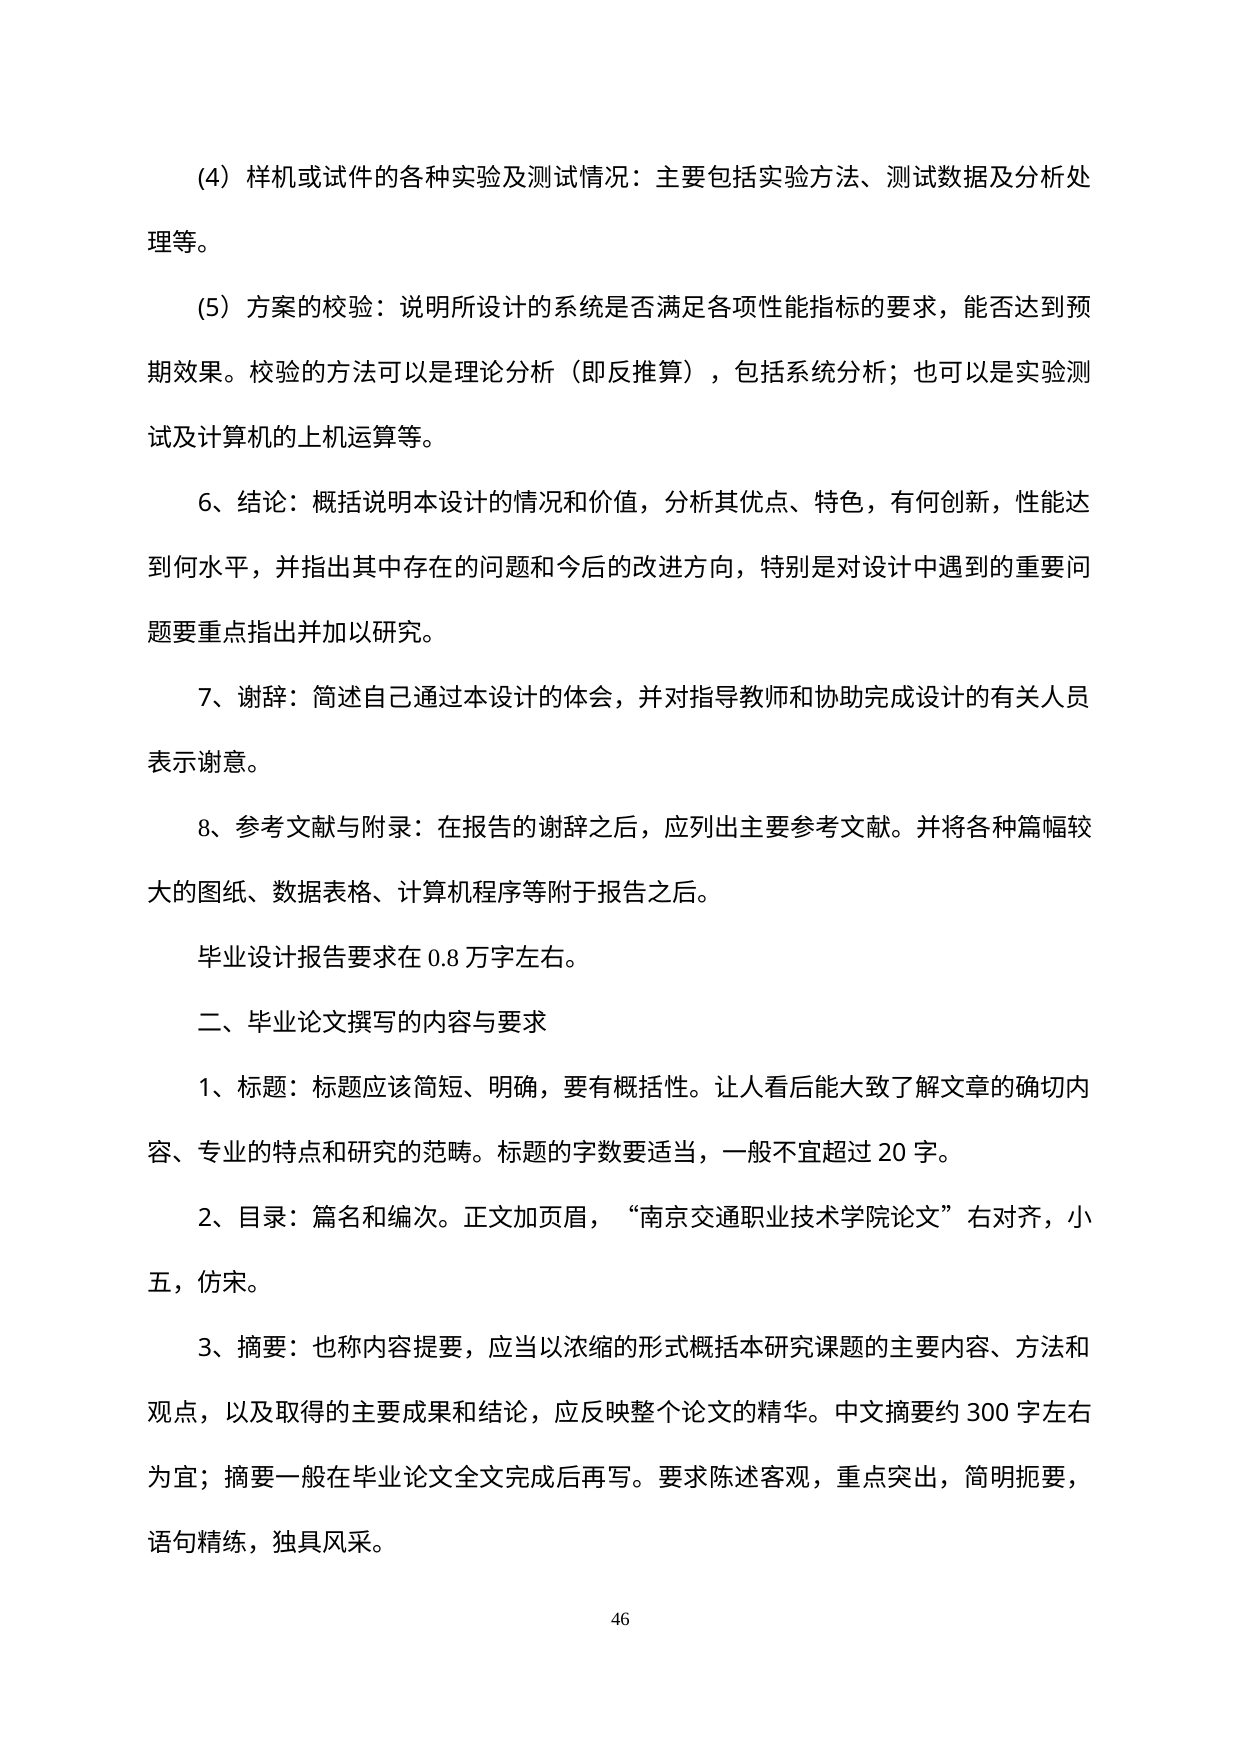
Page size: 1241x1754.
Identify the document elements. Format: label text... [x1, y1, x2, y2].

text (5）方案的校验：说明所设计的系统是否满足各项性能指标的要求，能否达到预期效果。校验的方法可以是理论分析（即反推算），包括系统分析；也可以是实验测试及计算机的上机运算等。 [148, 273, 1092, 468]
text 7、谢辞：简述自己通过本设计的体会，并对指导教师和协助完成设计的有关人员表示谢意。 [148, 663, 1092, 793]
text 3、摘要：也称内容提要，应当以浓缩的形式概括本研究课题的主要内容、方法和观点，以及取得的主要成果和结论，应反映整个论文的精华。中文摘要约300 字左右为宜；摘要一般在毕业论文全文完成后再写。要求陈述客观，重点突出，简明扼要，语句精练，独具风采。 [148, 1313, 1092, 1573]
text 8、参考文献与附录：在报告的谢辞之后，应列出主要参考文献。并将各种篇幅较大的图纸、数据表格、计算机程序等附于报告之后。 [148, 793, 1092, 923]
text 二、毕业论文撰写的内容与要求 [148, 988, 1092, 1053]
text 1、标题：标题应该简短、明确，要有概括性。让人看后能大致了解文章的确切内容、专业的特点和研究的范畴。标题的字数要适当，一般不宜超过20 字。 [148, 1053, 1092, 1183]
text 毕业设计报告要求在0.8 万字左右。 [148, 923, 1092, 988]
text 2、目录：篇名和编次。正文加页眉，“南京交通职业技术学院论文”右对齐，小五，仿宋。 [148, 1183, 1092, 1313]
text 6、结论：概括说明本设计的情况和价值，分析其优点、特色，有何创新，性能达到何水平，并指出其中存在的问题和今后的改进方向，特别是对设计中遇到的重要问题要重点指出并加以研究。 [148, 468, 1092, 663]
text (4）样机或试件的各种实验及测试情况：主要包括实验方法、测试数据及分析处理等。 [148, 143, 1092, 273]
